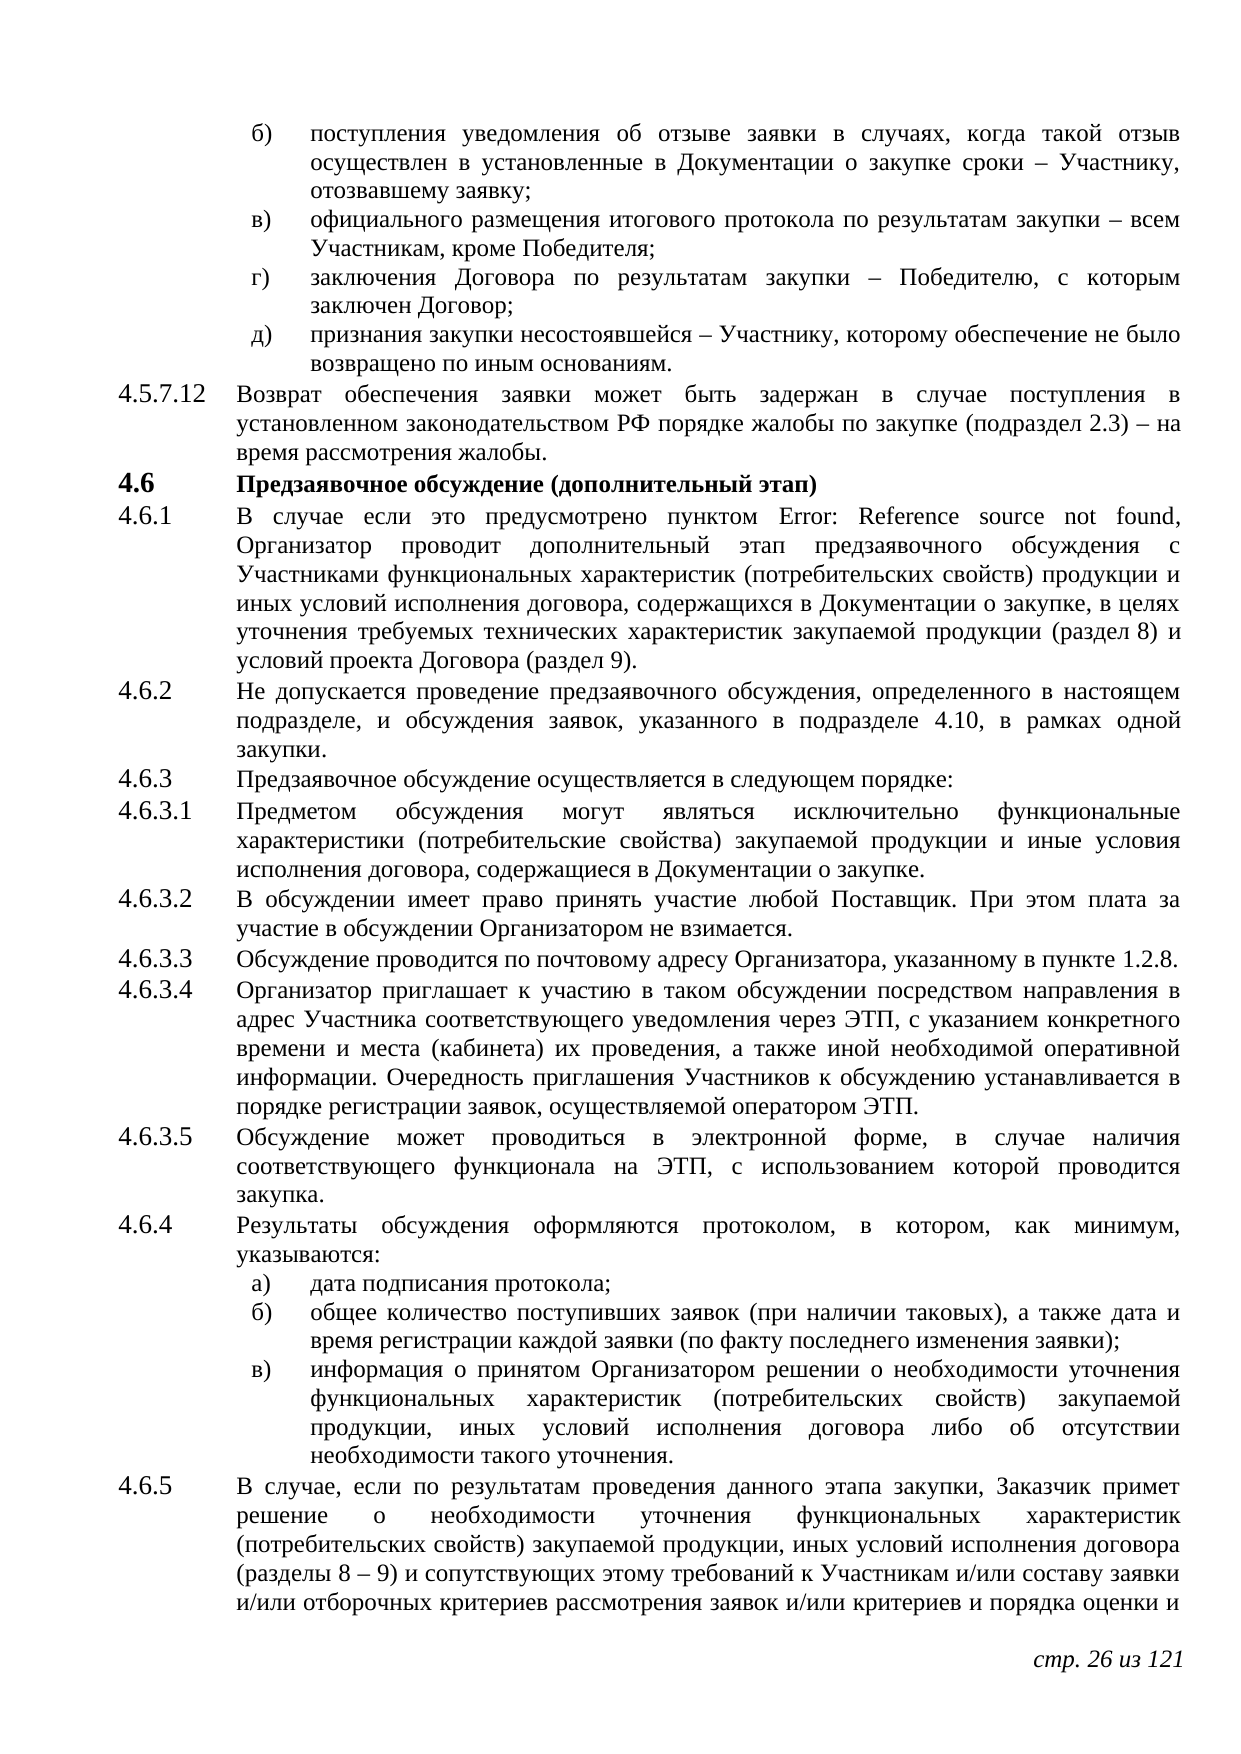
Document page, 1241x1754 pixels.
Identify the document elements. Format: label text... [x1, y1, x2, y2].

text Организатор приглашает к участию в таком обсуждении посредством направления в адрес Участника соответствующего уведомления через ЭТП, с указанием конкретного времени и места (кабинета) их проведения, а также иной необходимой оперативной информации. Очередность приглашения Участников к обсуждению устанавливается в порядке регистрации заявок, осуществляемой оператором ЭТП. [118, 973, 1181, 1119]
subtitle Предзаявочное обсуждение (дополнительный этап) [118, 466, 1181, 499]
text Не допускается проведение предзаявочного обсуждения, определенного в настоящем подразделе, и обсуждения заявок, указанного в подразделе 4.10, в рамках одной закупки. [118, 674, 1181, 763]
text Обсуждение может проводиться в электронной форме, в случае наличия соответствующего функционала на ЭТП, с использованием которой проводится закупка. [118, 1119, 1181, 1208]
text поступления уведомления об отзыве заявки в случаях, когда такой отзыв осуществлен в установленные в Документации о закупке сроки – Участнику, отозвавшему заявку; [251, 118, 1181, 204]
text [118, 1469, 1181, 1616]
text дата подписания протокола; [251, 1268, 1181, 1297]
text Предметом обсуждения могут являться исключительно функциональные характеристики (потребительские свойства) закупаемой продукции и иные условия исполнения договора, содержащиеся в Документации о закупке. [118, 794, 1181, 882]
text признания закупки несостоявшейся – Участнику, которому обеспечение не было возвращено по иным основаниям. [251, 319, 1181, 377]
text Обсуждение проводится по почтовому адресу Организатора, указанному в пункте 1.2.8. [118, 942, 1181, 973]
text заключения Договора по результатам закупки – Победителю, с которым заключен Договор; [251, 262, 1181, 319]
text Результаты обсуждения оформляются протоколом, в котором, как минимум, указываются: [118, 1208, 1181, 1268]
text Возврат обеспечения заявки может быть задержан в случае поступления в установленном законодательством РФ порядке жалобы по закупке (подраздел 2.3) – на время рассмотрения жалобы. [118, 377, 1181, 466]
text общее количество поступивших заявок (при наличии таковых), а также дата и время регистрации каждой заявки (по факту последнего изменения заявки); [251, 1297, 1181, 1354]
text Предзаявочное обсуждение осуществляется в следующем порядке: [118, 763, 1181, 794]
text информация о принятом Организатором решении о необходимости уточнения функциональных характеристик (потребительских свойств) закупаемой продукции, иных условий исполнения договора либо об отсутствии необходимости такого уточнения. [251, 1354, 1181, 1469]
text официального размещения итогового протокола по результатам закупки – всем Участникам, кроме Победителя; [251, 204, 1181, 262]
text В обсуждении имеет право принять участие любой Поставщик. При этом плата за участие в обсуждении Организатором не взимается. [118, 882, 1181, 942]
